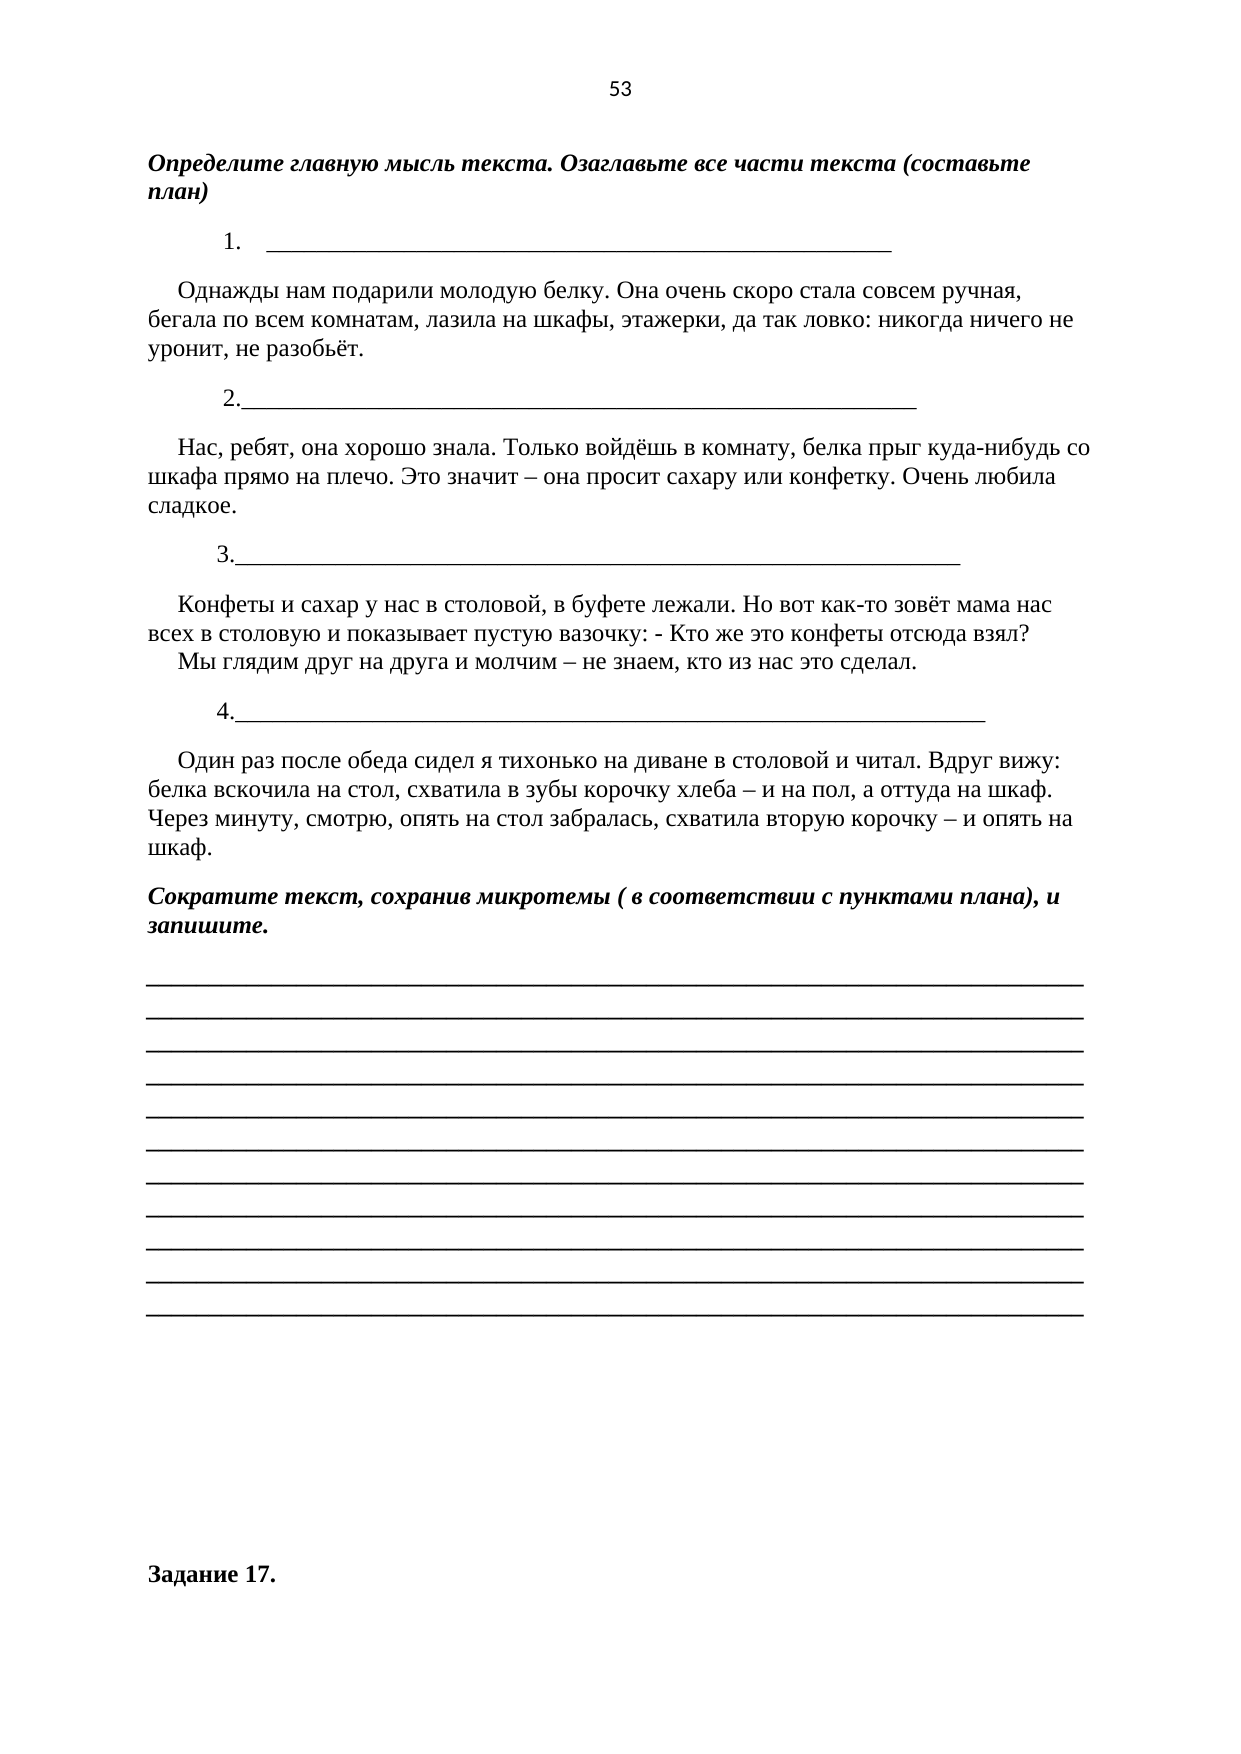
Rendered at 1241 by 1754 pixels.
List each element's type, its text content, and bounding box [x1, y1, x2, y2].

text Однажды нам подарили молодую белку. Она очень скоро стала совсем ручная, бегала по всем комнатам, лазила на шкафы, этажерки, да так ловко: никогда ничего не уронит, не разобьёт. [148, 276, 1092, 362]
text Конфеты и сахар у нас в столовой, в буфете лежали. Но вот как-то зовёт мама нас всех в столовую и показывает пустую вазочку: - Кто же это конфеты отсюда взял? [148, 589, 1092, 646]
text Один раз после обеда сидел я тихонько на диване в столовой и читал. Вдруг вижу: белка вскочила на стол, схватила в зубы корочку хлеба – и на пол, а оттуда на шкаф. Через минуту, смотрю, опять на стол забралась, схватила вторую корочку – и опять на шкаф. [148, 746, 1092, 861]
text Определите главную мысль текста. Озаглавьте все части текста (составьте план) [148, 148, 1092, 205]
text Нас, ребят, она хорошо знала. Только войдёшь в комнату, белка прыг куда-нибудь со шкафа прямо на плечо. Это значит – она просит сахару или конфетку. Очень любила сладкое. [148, 432, 1092, 518]
list __________________________________________________ [223, 226, 1092, 255]
text _________________________________________________________________________________________________________________________________________________________________________________________________________________________________________________________________________________________________________________________________________________________________________________________________________________________________________________________________________________________________________________________________________________________________________________________________________________________________________________________________________________________________________________________________________________________________________________________________________________________________________________________ [148, 960, 1092, 1319]
text 3.__________________________________________________________ [148, 539, 1092, 568]
text Сократите текст, сохранив микротемы ( в соответствии с пунктами плана), и запишите. [148, 881, 1092, 939]
text 2.______________________________________________________ [148, 383, 1092, 411]
text Задание 17. [148, 1559, 1092, 1588]
text 4.____________________________________________________________ [148, 696, 1092, 725]
text Мы глядим друг на друга и молчим – не знаем, кто из нас это сделал. [148, 646, 1092, 675]
